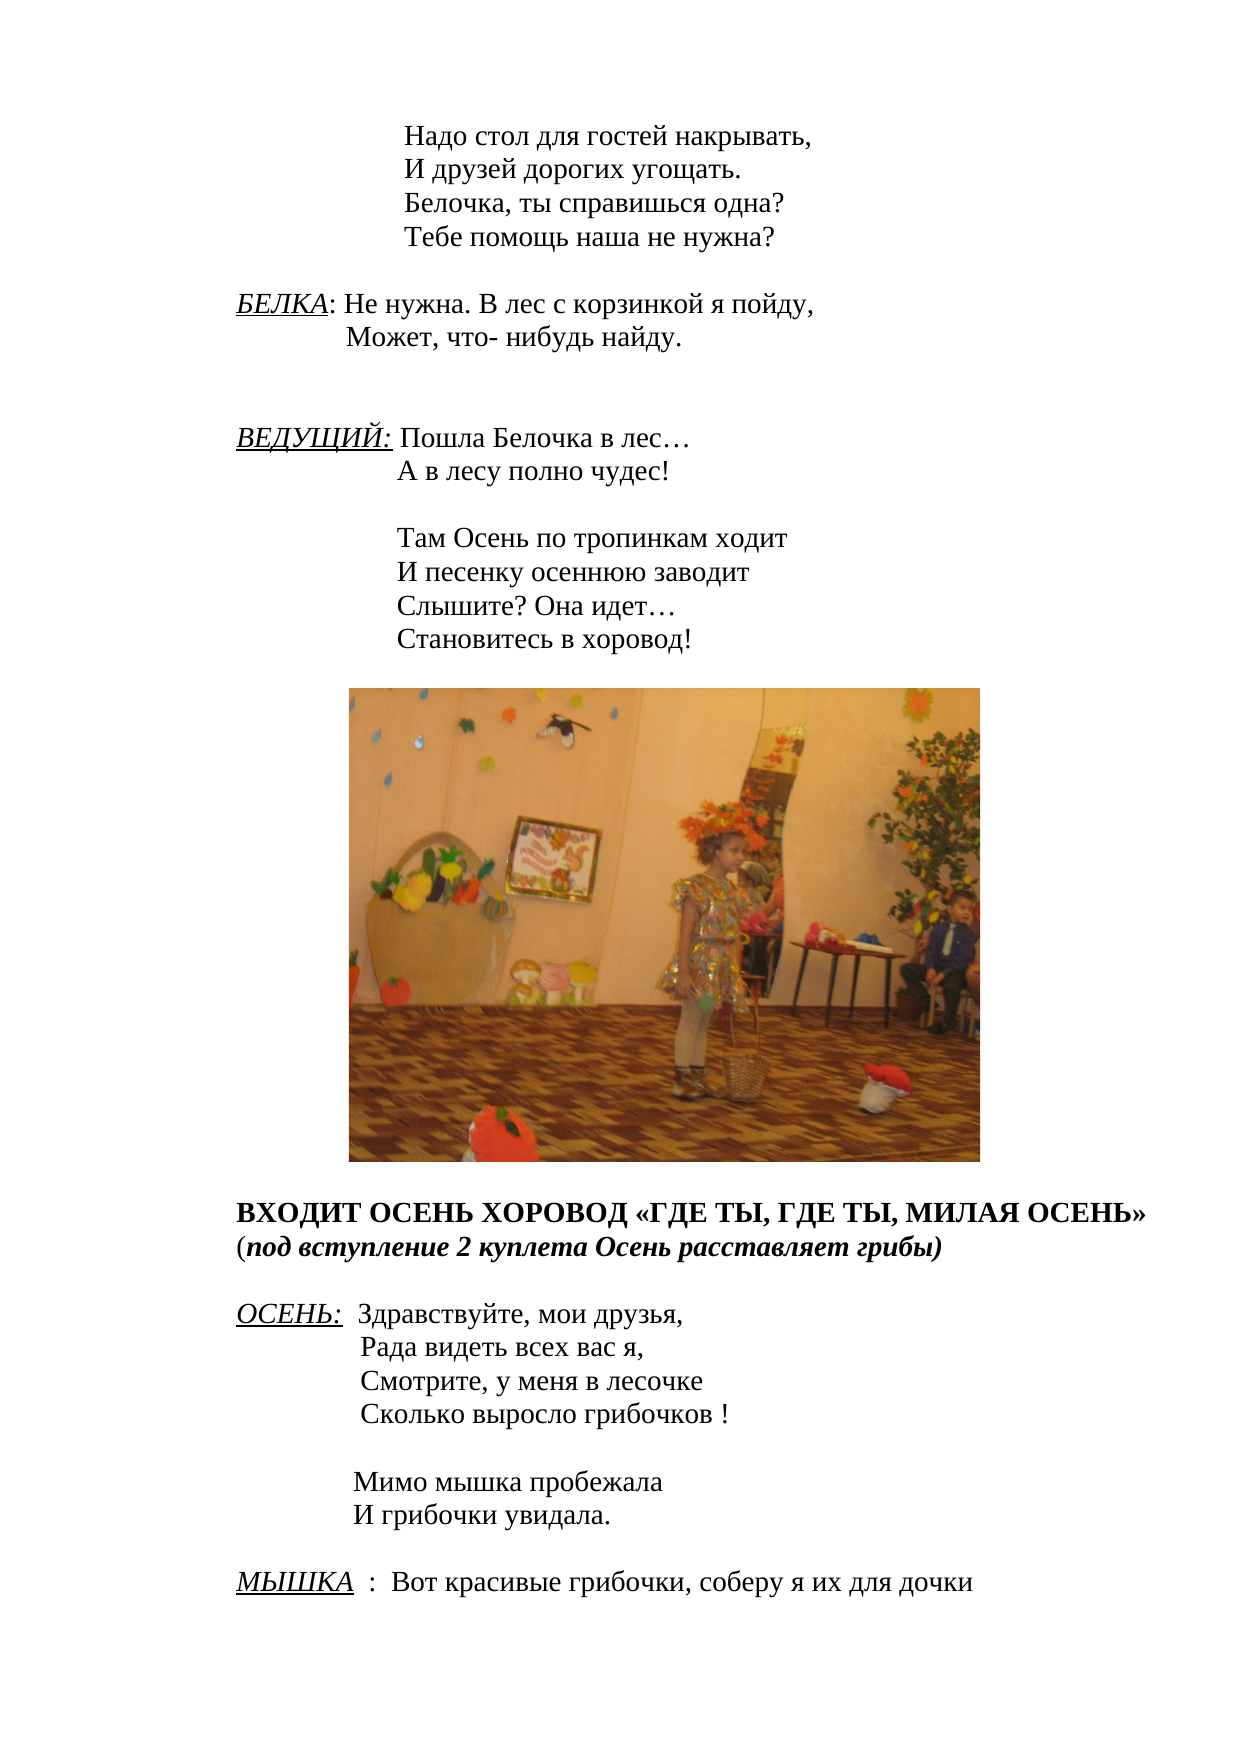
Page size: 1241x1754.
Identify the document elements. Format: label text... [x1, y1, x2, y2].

text ОСЕНЬ: Здравствуйте, мои друзья, [236, 1296, 1152, 1329]
text ВХОДИТ ОСЕНЬ ХОРОВОД «ГДЕ ТЫ, ГДЕ ТЫ, МИЛАЯ ОСЕНЬ» [236, 1195, 1152, 1229]
text И грибочки увидала. [236, 1497, 1152, 1531]
text Тебе помощь наша не нужна? [236, 219, 1152, 252]
text Смотрите, у меня в лесочке Сколько выросло грибочков ! [236, 1363, 1152, 1430]
text МЫШКА : Вот красивые грибочки, соберу я их для дочки [236, 1564, 1152, 1598]
text Становитесь в хоровод! [236, 621, 1152, 655]
text Надо стол для гостей накрывать, [236, 118, 1152, 152]
text БЕЛКА: Не нужна. В лес с корзинкой я пойду, [236, 286, 1152, 319]
text Мимо мышка пробежала [236, 1464, 1152, 1497]
text Белочка, ты справишься одна? [236, 185, 1152, 219]
text И песенку осеннюю заводит [236, 554, 1152, 588]
text (под вступление 2 куплета Осень расставляет грибы) [236, 1229, 1152, 1262]
text Там Осень по тропинкам ходит [236, 521, 1152, 554]
text Рада видеть всех вас я, [236, 1329, 1152, 1363]
text Слышите? Она идет… [236, 588, 1152, 621]
text А в лесу полно чудес! [236, 453, 1152, 487]
picture [348, 688, 980, 1162]
text Может, что- нибудь найду. [236, 319, 1152, 353]
text И друзей дорогих угощать. [236, 152, 1152, 185]
text ВЕДУЩИЙ: Пошла Белочка в лес… [236, 420, 1152, 453]
